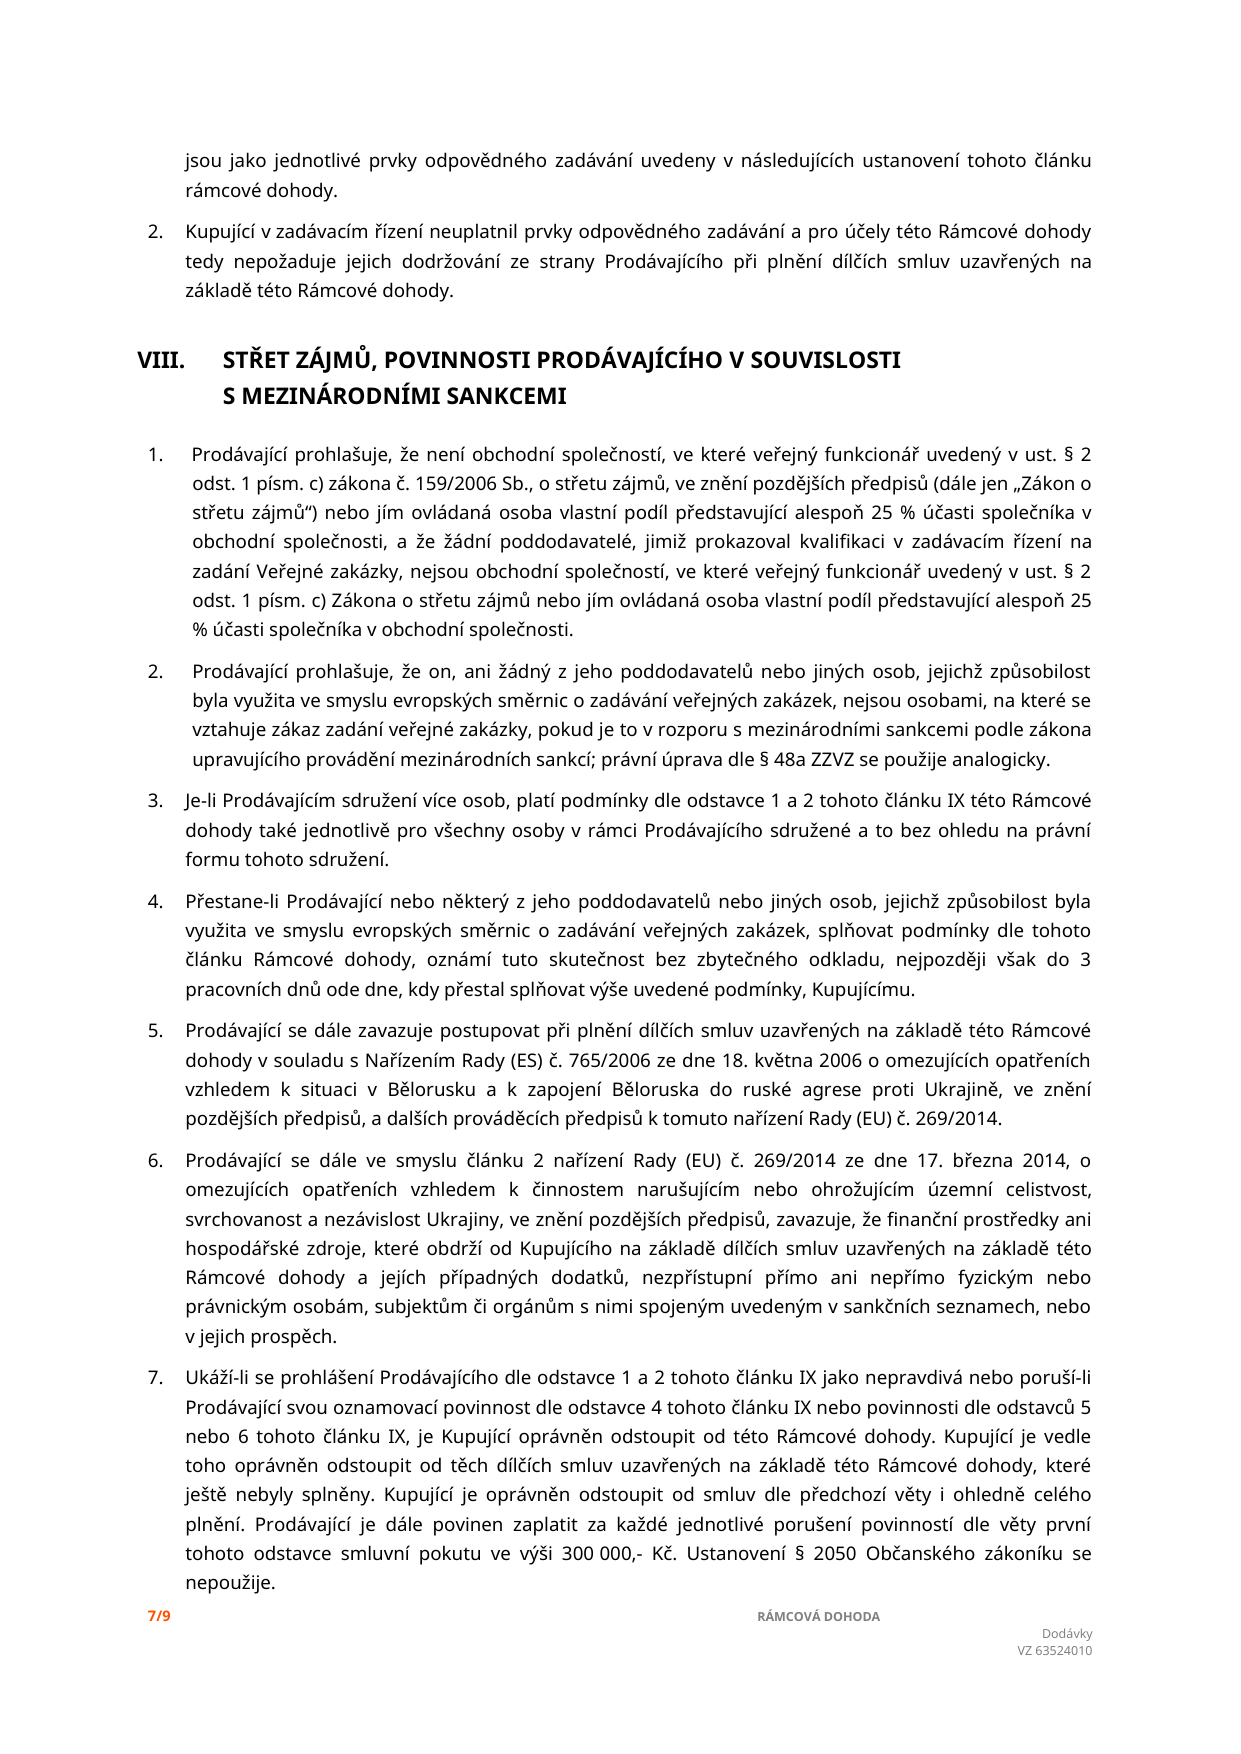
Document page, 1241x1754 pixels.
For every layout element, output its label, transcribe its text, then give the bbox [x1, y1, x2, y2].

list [148, 148, 1093, 202]
list Prodávající se dále zavazuje postupovat při plnění dílčích smluv uzavřených na základě této Rámcové dohody v souladu s Nařízením Rady (ES) č. 765/2006 ze dne 18. května 2006 o omezujících opatřeních vzhledem k situaci v Bělorusku a k zapojení Běloruska do ruské agrese proti Ukrajině, ve znění pozdějších předpisů, a dalších prováděcích předpisů k tomuto nařízení Rady (EU) č. 269/2014. [148, 1018, 1093, 1131]
list Ukáží-li se prohlášení Prodávajícího dle odstavce 1 a 2 tohoto článku IX jako nepravdivá nebo poruší-li Prodávající svou oznamovací povinnost dle odstavce 4 tohoto článku IX nebo povinnosti dle odstavců 5 nebo 6 tohoto článku IX, je Kupující oprávněn odstoupit od této Rámcové dohody. Kupující je vedle toho oprávněn odstoupit od těch dílčích smluv uzavřených na základě této Rámcové dohody, které ještě nebyly splněny. Kupující je oprávněn odstoupit od smluv dle předchozí věty i ohledně celého plnění. Prodávající je dále povinen zaplatit za každé jednotlivé porušení povinností dle věty první tohoto odstavce smluvní pokutu ve výši 300 000,- Kč. Ustanovení § 2050 Občanského zákoníku se nepoužije. [148, 1365, 1093, 1595]
list Přestane-li Prodávající nebo některý z jeho poddodavatelů nebo jiných osob, jejichž způsobilost byla využita ve smyslu evropských směrnic o zadávání veřejných zakázek, splňovat podmínky dle tohoto článku Rámcové dohody, oznámí tuto skutečnost bez zbytečného odkladu, nejpozději však do 3 pracovních dnů ode dne, kdy přestal splňovat výše uvedené podmínky, Kupujícímu. [148, 888, 1093, 1001]
list Prodávající prohlašuje, že není obchodní společností, ve které veřejný funkcionář uvedený v ust. § 2 odst. 1 písm. c) zákona č. 159/2006 Sb., o střetu zájmů, ve znění pozdějších předpisů (dále jen „Zákon o střetu zájmů“) nebo jím ovládaná osoba vlastní podíl představující alespoň 25 % účasti společníka v obchodní společnosti, a že žádní poddodavatelé, jimiž prokazoval kvalifikaci v zadávacím řízení na zadání Veřejné zakázky, nejsou obchodní společností, ve které veřejný funkcionář uvedený v ust. § 2 odst. 1 písm. c) Zákona o střetu zájmů nebo jím ovládaná osoba vlastní podíl představující alespoň 25 % účasti společníka v obchodní společnosti. [148, 441, 1093, 642]
list Prodávající se dále ve smyslu článku 2 nařízení Rady (EU) č. 269/2014 ze dne 17. března 2014, o omezujících opatřeních vzhledem k činnostem narušujícím nebo ohrožujícím územní celistvost, svrchovanost a nezávislost Ukrajiny, ve znění pozdějších předpisů, zavazuje, že finanční prostředky ani hospodářské zdroje, které obdrží od Kupujícího na základě dílčích smluv uzavřených na základě této Rámcové dohody a jejích případných dodatků, nezpřístupní přímo ani nepřímo fyzickým nebo právnickým osobám, subjektům či orgánům s nimi spojeným uvedeným v sankčních seznamech, nebo v jejich prospěch. [148, 1147, 1093, 1348]
list Je-li Prodávajícím sdružení více osob, platí podmínky dle odstavce 1 a 2 tohoto článku IX této Rámcové dohody také jednotlivě pro všechny osoby v rámci Prodávajícího sdružené a to bez ohledu na právní formu tohoto sdružení. [148, 788, 1093, 872]
list Prodávající prohlašuje, že on, ani žádný z jeho poddodavatelů nebo jiných osob, jejichž způsobilost byla využita ve smyslu evropských směrnic o zadávání veřejných zakázek, nejsou osobami, na které se vztahuje zákaz zadání veřejné zakázky, pokud je to v rozporu s mezinárodními sankcemi podle zákona upravujícího provádění mezinárodních sankcí; právní úprava dle § 48a ZZVZ se použije analogicky. [148, 658, 1093, 772]
list Kupující v zadávacím řízení neuplatnil prvky odpovědného zadávání a pro účely této Rámcové dohody tedy nepožaduje jejich dodržování ze strany Prodávajícího při plnění dílčích smluv uzavřených na základě této Rámcové dohody. [148, 219, 1093, 303]
list STŘET ZÁJMŮ, POVINNOSTI PRODÁVAJÍCÍHO V SOUVISLOSTI S MEZINÁRODNÍMI SANKCEMI [185, 344, 1093, 411]
